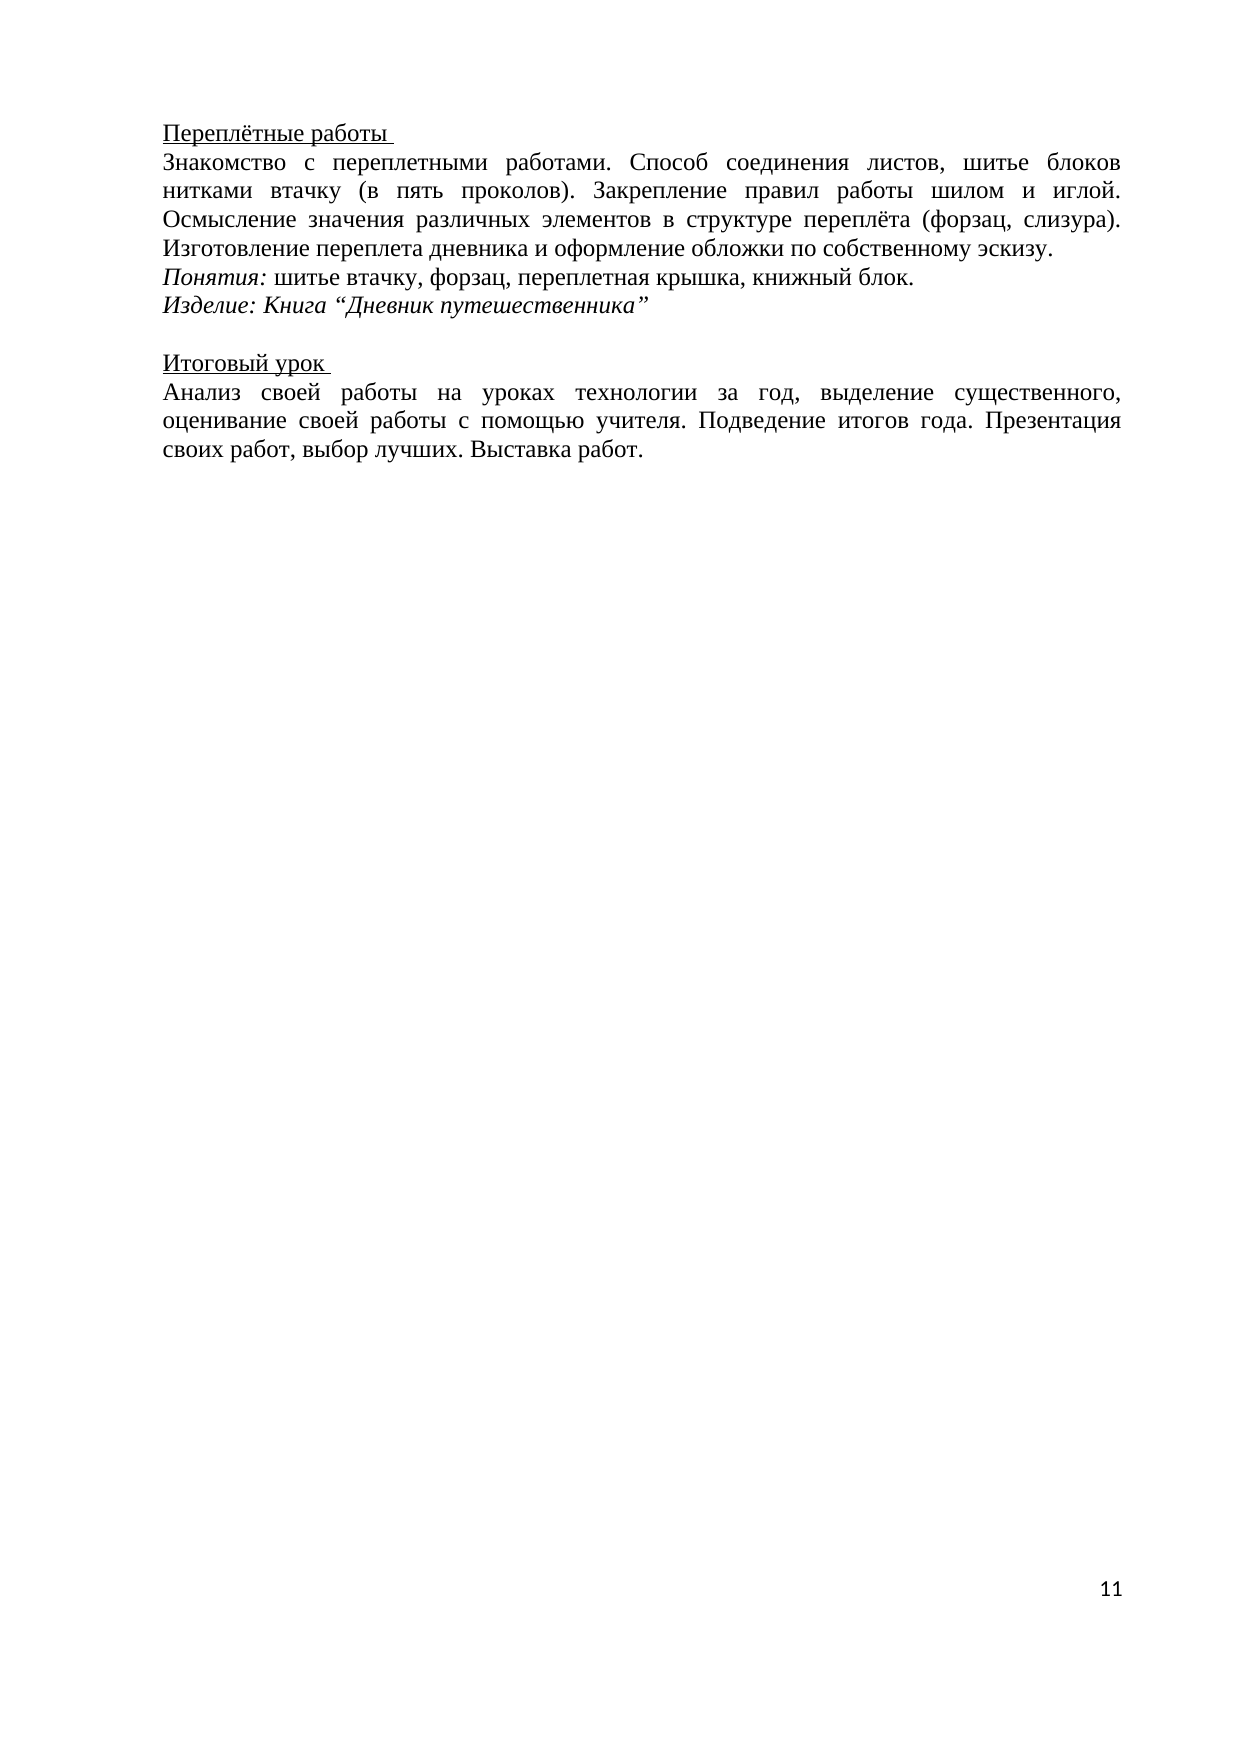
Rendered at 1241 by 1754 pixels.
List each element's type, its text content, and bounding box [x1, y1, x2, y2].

text Изделие: Книга “Дневник путешественника” [162, 291, 1122, 319]
text Понятия: шитье втачку, форзац, переплетная крышка, книжный блок. [162, 262, 1122, 291]
text Переплётные работы [162, 118, 1122, 147]
text Анализ своей работы на уроках технологии за год, выделение существенного, оценивание своей работы с помощью учителя. Подведение итогов года. Презентация своих работ, выбор лучших. Выставка работ. [162, 377, 1122, 463]
text Итоговый урок [162, 348, 1122, 377]
text Знакомство с переплетными работами. Способ соединения листов, шитье блоков нитками втачку (в пять проколов). Закрепление правил работы шилом и иглой. Осмысление значения различных элементов в структуре переплёта (форзац, слизура). Изготовление переплета дневника и оформление обложки по собственному эскизу. [162, 147, 1122, 262]
